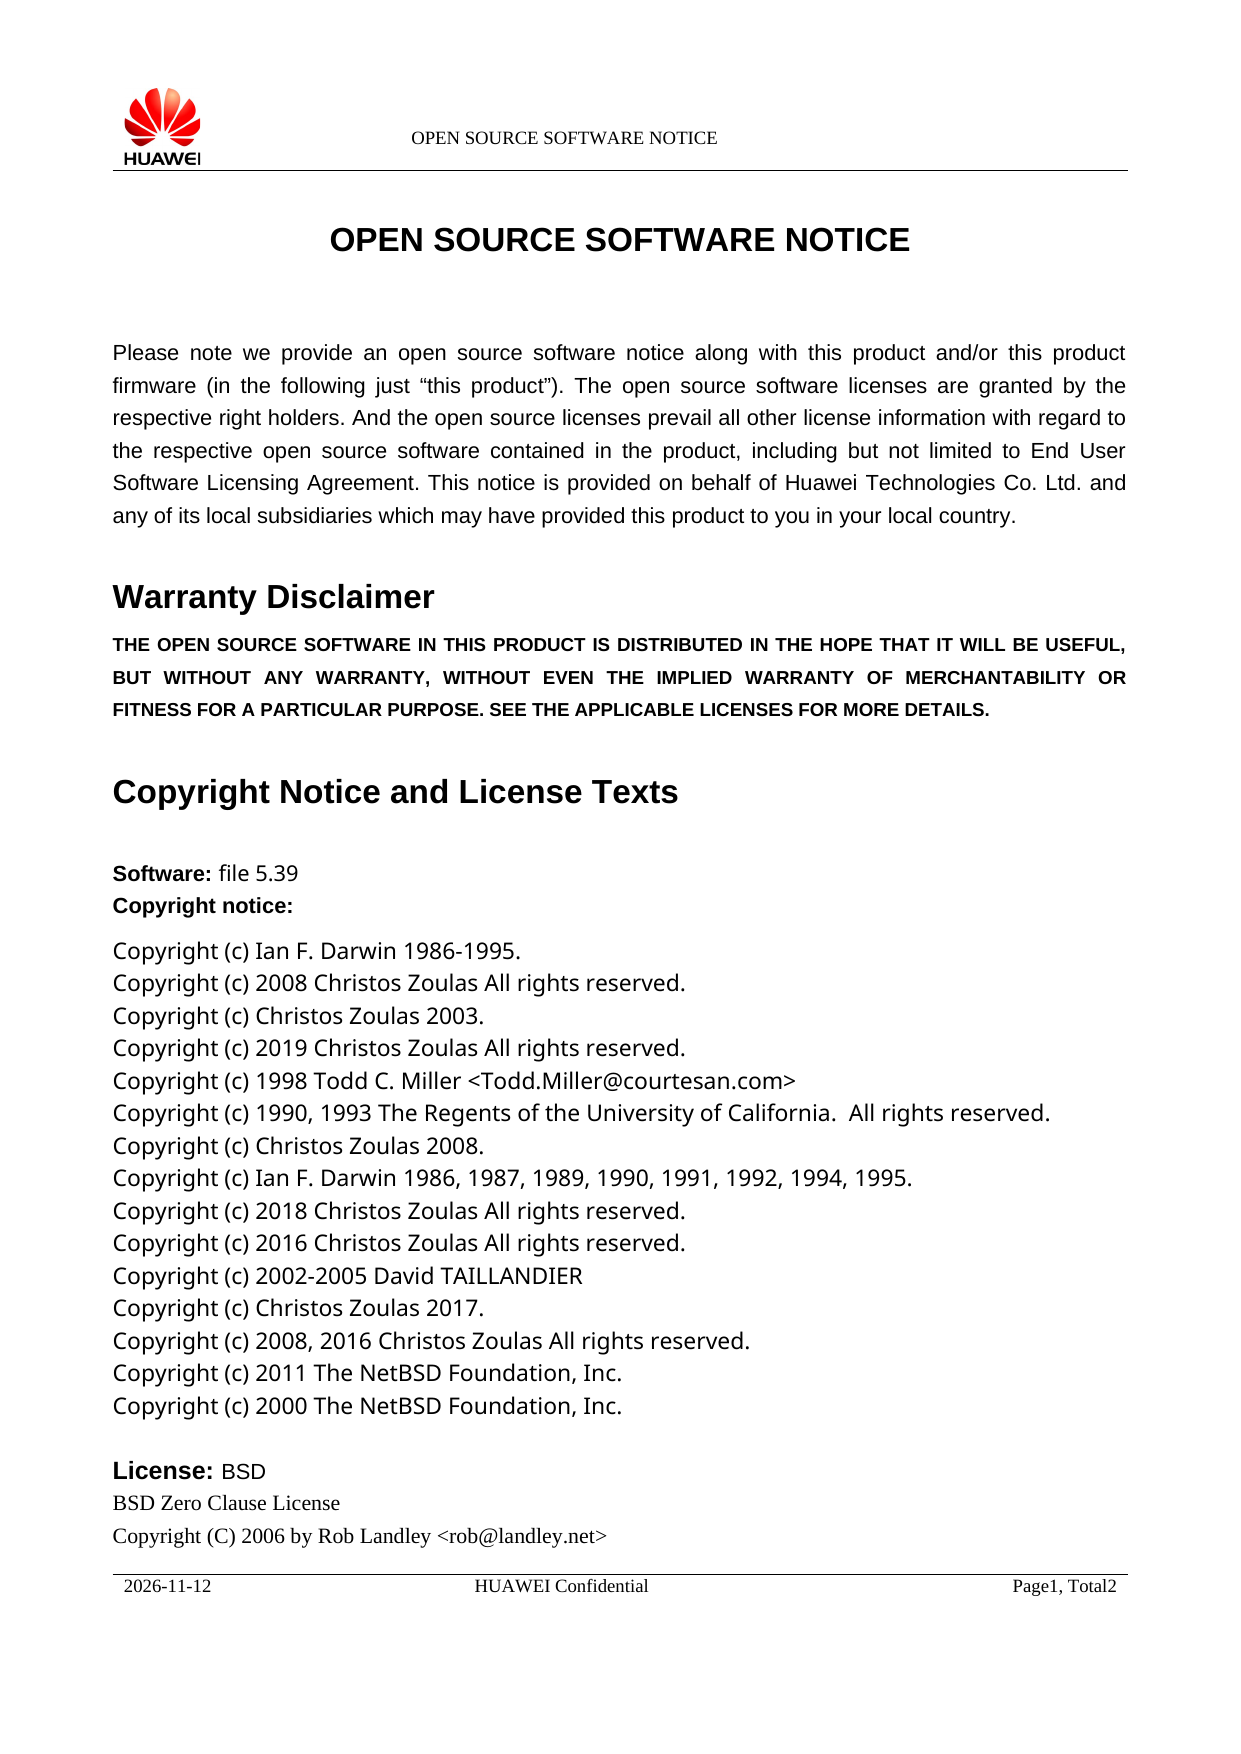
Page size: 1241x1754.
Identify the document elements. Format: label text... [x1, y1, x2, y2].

text Copyright (c) Ian F. Darwin 1986-1995. Copyright (c) 2008 Christos Zoulas All rights reserved. Copyright (c) Christos Zoulas 2003. Copyright (c) 2019 Christos Zoulas All rights reserved. Copyright (c) 1998 Todd C. Miller <Todd.Miller@courtesan.com> Copyright (c) 1990, 1993 The Regents of the University of California. All rights reserved. Copyright (c) Christos Zoulas 2008. Copyright (c) Ian F. Darwin 1986, 1987, 1989, 1990, 1991, 1992, 1994, 1995. Copyright (c) 2018 Christos Zoulas All rights reserved. Copyright (c) 2016 Christos Zoulas All rights reserved. Copyright (c) 2002-2005 David TAILLANDIER Copyright (c) Christos Zoulas 2017. Copyright (c) 2008, 2016 Christos Zoulas All rights reserved. Copyright (c) 2011 The NetBSD Foundation, Inc. Copyright (c) 2000 The NetBSD Foundation, Inc. [112, 934, 1128, 1454]
text Please note we provide an open source software notice along with this product and/or this product firmware (in the following just “this product”). The open source software licenses are granted by the respective right holders. And the open source licenses prevail all other license information with regard to the respective open source software contained in the product, including but not limited to End User Software Licensing Agreement. This notice is provided on behalf of Huawei Technologies Co. Ltd. and any of its local subsidiaries which may have provided this product to you in your local country. [112, 336, 1128, 531]
text OPEN SOURCE SOFTWARE NOTICE [112, 206, 1128, 271]
text The open source software in this product is distributed in the hope that it will be useful, but WITHOUT ANY WARRANTY, without even the implied warranty of MERCHANTABILITY or FITNESS FOR A PARTICULAR PURPOSE. See the applicable licenses for more details. [112, 629, 1128, 726]
text License: BSD [112, 1454, 1128, 1486]
picture [124, 88, 201, 165]
text Warranty Disclaimer [112, 564, 1128, 629]
title Software: file 5.39 [112, 856, 1128, 889]
text Copyright notice: [112, 889, 1128, 921]
text Copyright Notice and License Texts [112, 759, 1128, 824]
